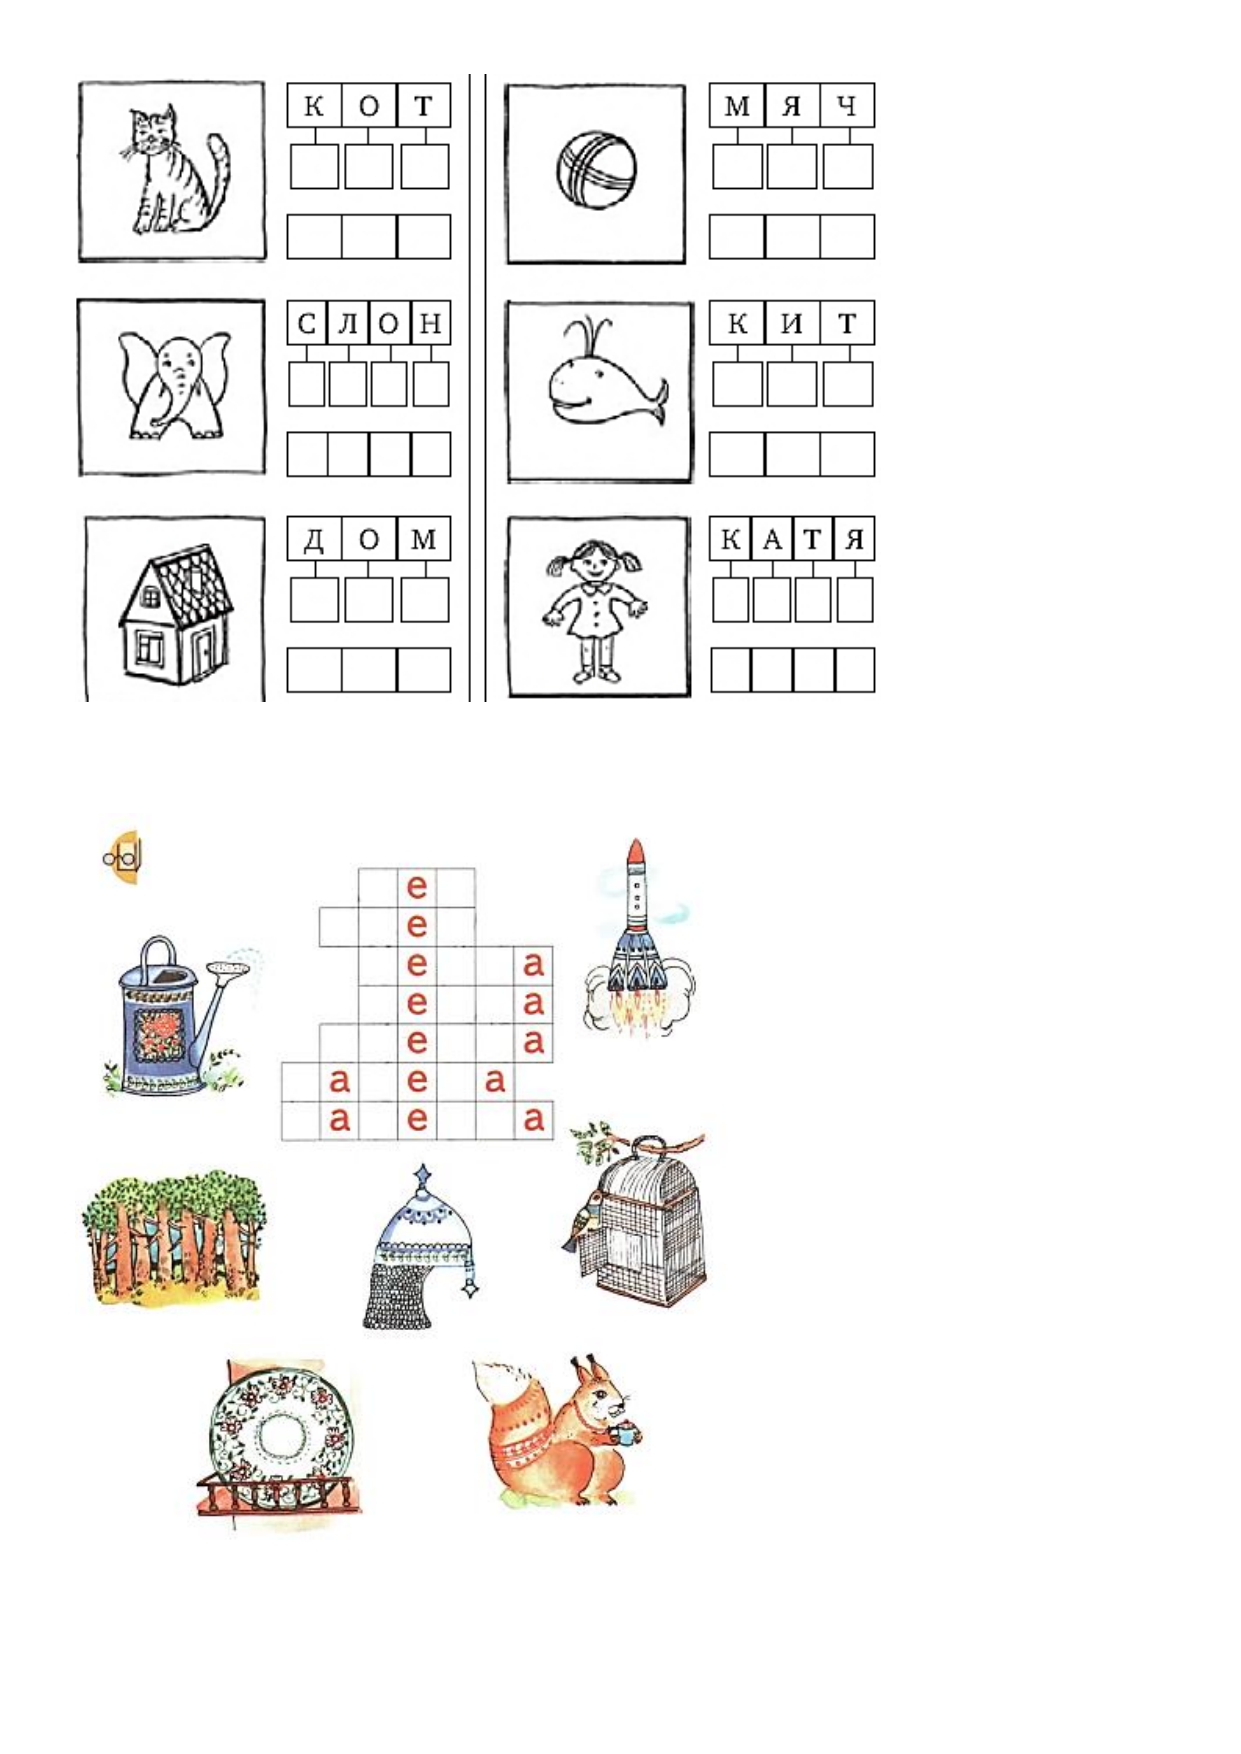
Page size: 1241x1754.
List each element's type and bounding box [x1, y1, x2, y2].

picture [75, 74, 881, 702]
picture [75, 813, 732, 1554]
